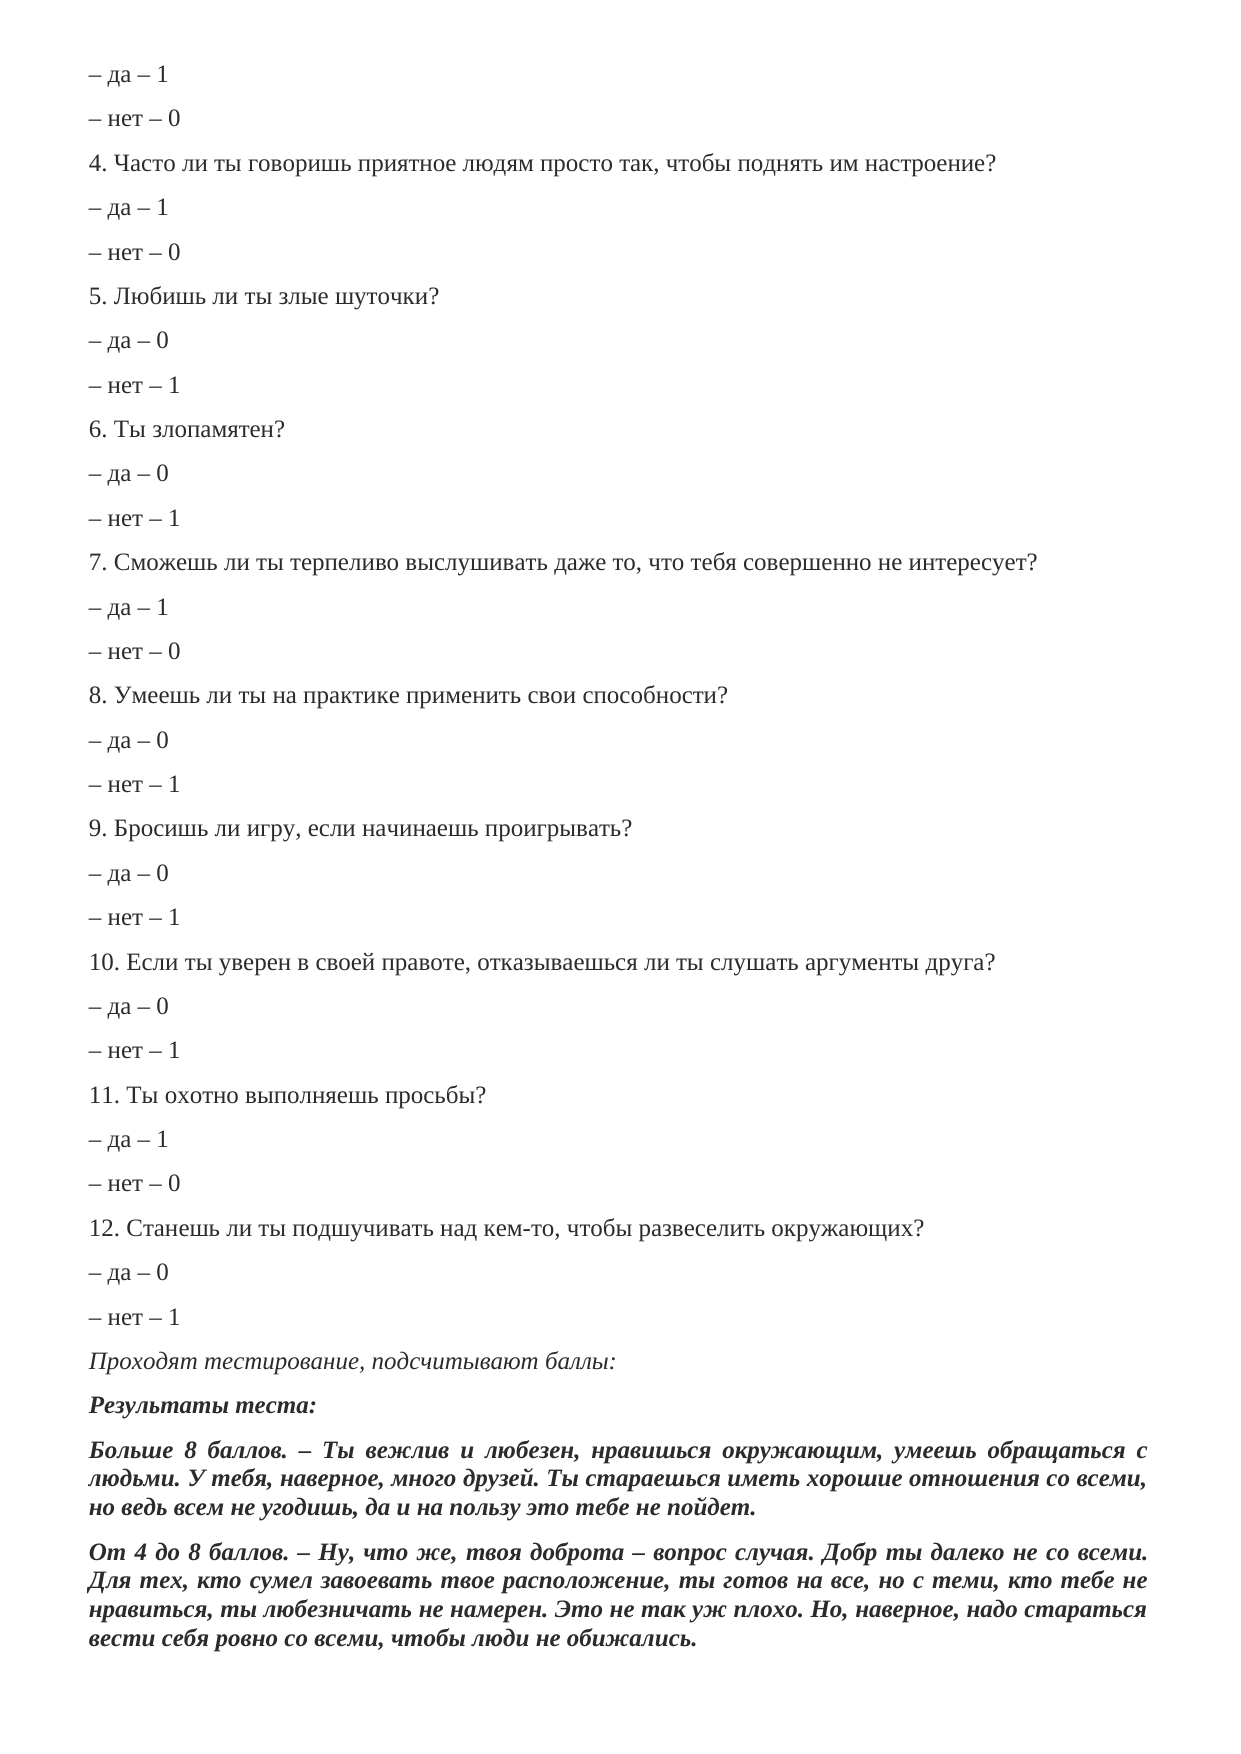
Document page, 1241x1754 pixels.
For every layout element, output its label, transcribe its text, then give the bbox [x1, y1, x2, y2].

text – нет – 1 [89, 1035, 1152, 1064]
text 12. Станешь ли ты подшучивать над кем-то, чтобы развеселить окружающих? [89, 1213, 1152, 1242]
text – нет – 0 [89, 636, 1152, 665]
text – да – 1 [89, 592, 1152, 620]
text Больше 8 баллов. – Ты вежлив и любезен, нравишься окружающим, умеешь обращаться с людьми. У тебя, наверное, много друзей. Ты стараешься иметь хорошие отношения со всеми, но ведь всем не угодишь, да и на пользу это тебе не пойдет. [89, 1435, 1152, 1521]
text – нет – 0 [89, 103, 1152, 132]
text – да – 0 [89, 1257, 1152, 1286]
text – да – 0 [89, 991, 1152, 1020]
text – нет – 1 [89, 503, 1152, 532]
text Проходят тестирование, подсчитывают баллы: [89, 1346, 1152, 1375]
text 10. Если ты уверен в своей правоте, отказываешься ли ты слушать аргументы друга? [89, 947, 1152, 975]
text От 4 до 8 баллов. – Ну, что же, твоя доброта – вопрос случая. Добр ты далеко не со всеми. Для тех, кто сумел завоевать твое расположение, ты готов на все, но с теми, кто тебе не нравиться, ты любезничать не намерен. Это не так уж плохо. Но, наверное, надо стараться вести себя ровно со всеми, чтобы люди не обижались. [89, 1537, 1152, 1652]
text – да – 0 [89, 325, 1152, 354]
text – нет – 1 [89, 1302, 1152, 1330]
text Результаты теста: [89, 1390, 1152, 1419]
text – да – 0 [89, 725, 1152, 753]
text – да – 1 [89, 192, 1152, 221]
text 8. Умеешь ли ты на практике применить свои способности? [89, 680, 1152, 709]
text – да – 0 [89, 458, 1152, 487]
text 5. Любишь ли ты злые шуточки? [89, 281, 1152, 310]
text 6. Ты злопамятен? [89, 414, 1152, 443]
text – нет – 1 [89, 370, 1152, 398]
text 9. Бросишь ли игру, если начинаешь проигрывать? [89, 813, 1152, 842]
text – да – 1 [89, 1124, 1152, 1153]
text – нет – 0 [89, 237, 1152, 265]
text – да – 0 [89, 858, 1152, 887]
text 11. Ты охотно выполняешь просьбы? [89, 1080, 1152, 1108]
text – нет – 1 [89, 902, 1152, 931]
text 7. Сможешь ли ты терпеливо выслушивать даже то, что тебя совершенно не интересует? [89, 547, 1152, 576]
text – нет – 0 [89, 1168, 1152, 1197]
text – да – 1 [89, 59, 1152, 88]
text 4. Часто ли ты говоришь приятное людям просто так, чтобы поднять им настроение? [89, 148, 1152, 177]
text – нет – 1 [89, 769, 1152, 798]
